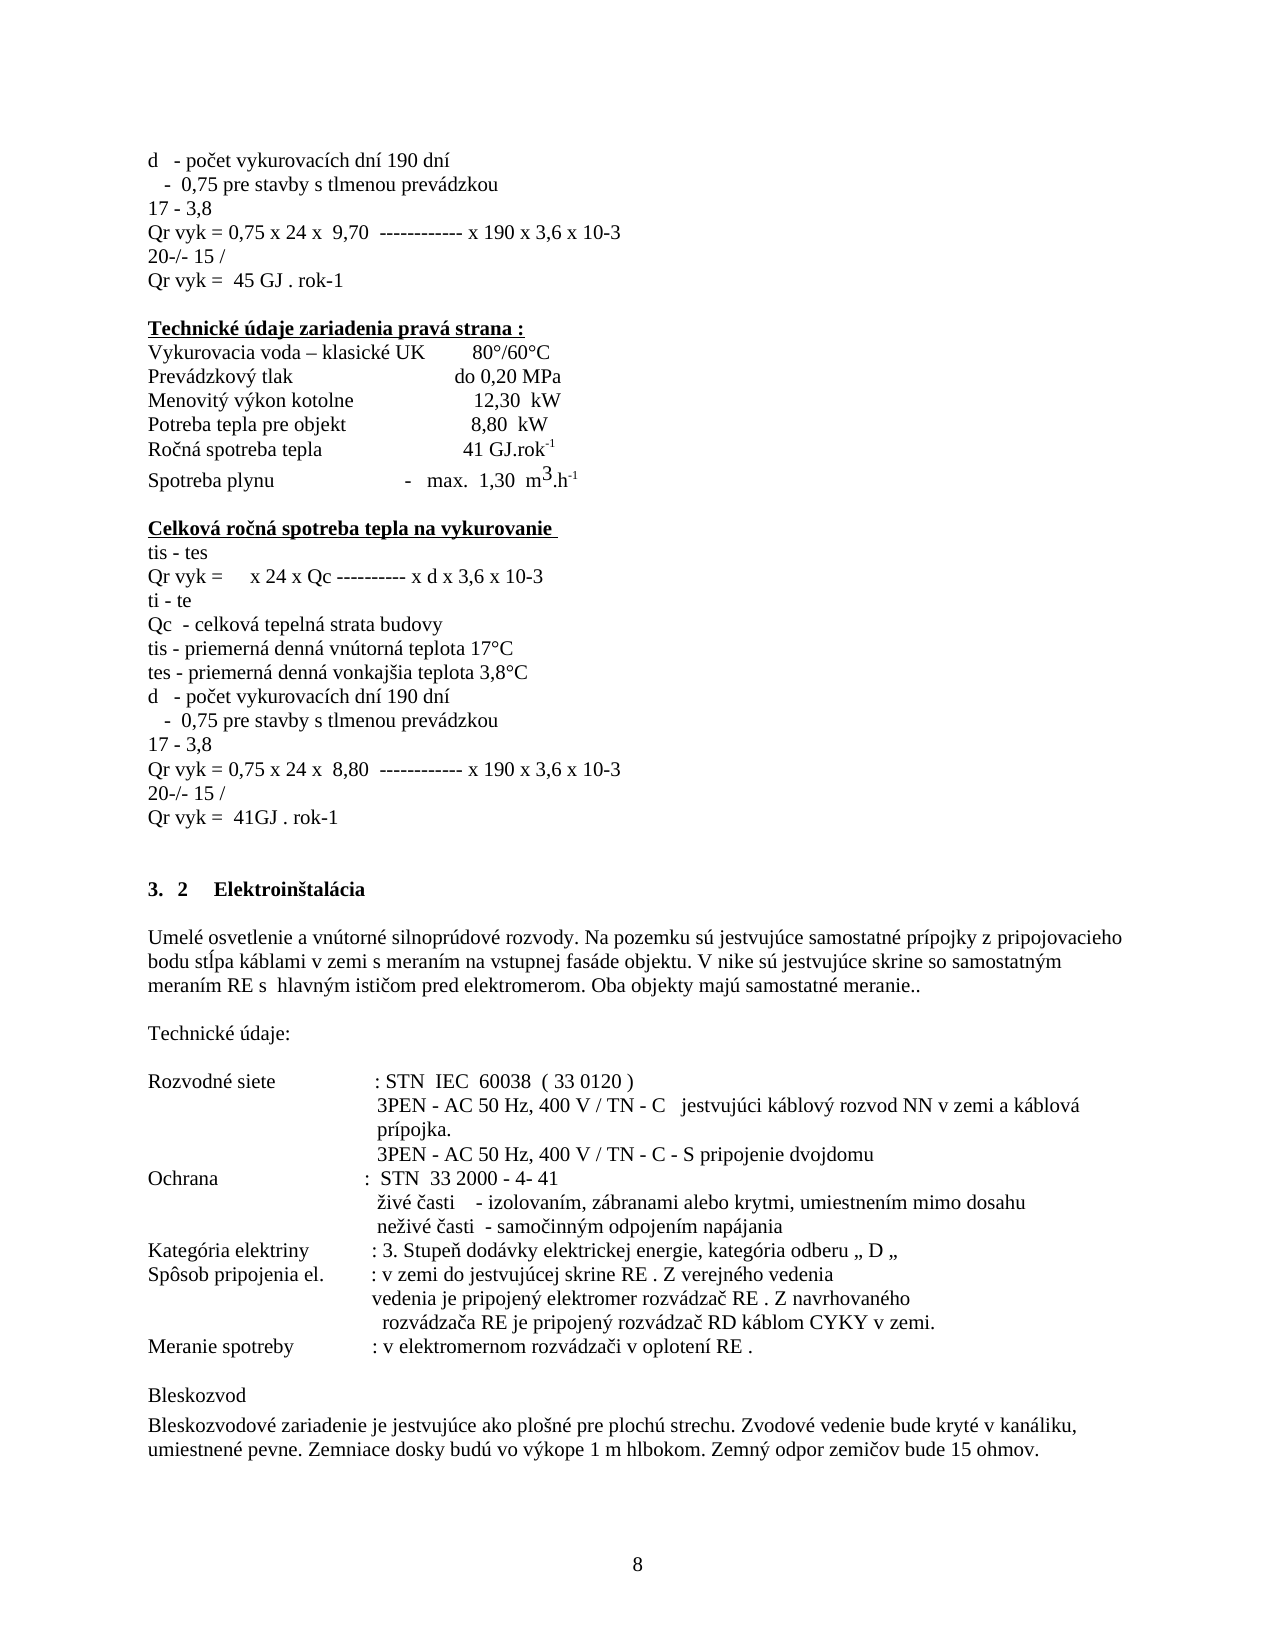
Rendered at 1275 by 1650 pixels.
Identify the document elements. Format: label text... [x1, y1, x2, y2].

text 17 - 3,8 [148, 732, 1127, 756]
text Qr vyk = 45 GJ . rok-1 [148, 268, 1127, 292]
text tis - priemerná denná vnútorná teplota 17°C [148, 636, 1127, 660]
text 17 - 3,8 [148, 196, 1127, 220]
text vedenia je pripojený elektromer rozvádzač RE . Z navrhovaného [148, 1286, 1127, 1310]
text 20-/- 15 / [148, 244, 1127, 268]
text neživé časti - samočinným odpojením napájania [148, 1214, 1127, 1238]
text Ochrana : STN 33 2000 - 4- 41 [148, 1166, 1127, 1189]
text Rozvodné siete : STN IEC 60038 ( 33 0120 ) [148, 1069, 1127, 1093]
text Technické údaje zariadenia pravá strana : [148, 316, 1127, 340]
text Qc - celková tepelná strata budovy [148, 612, 1127, 636]
text - 0,75 pre stavby s tlmenou prevádzkou [148, 708, 1127, 732]
text Kategória elektriny : 3. Stupeň dodávky elektrickej energie, kategória odberu „ D „ [148, 1238, 1127, 1262]
subtitle Bleskozvod [148, 1383, 1127, 1407]
text Umelé osvetlenie a vnútorné silnoprúdové rozvody. Na pozemku sú jestvujúce samostatné prípojky z pripojovacieho bodu stĺpa káblami v zemi s meraním na vstupnej fasáde objektu. V nike sú jestvujúce skrine so samostatným meraním RE s hlavným ističom pred elektromerom. Oba objekty majú samostatné meranie.. [148, 925, 1127, 997]
text d - počet vykurovacích dní 190 dní [148, 684, 1127, 708]
text Ročná spotreba tepla 41 GJ.rok-1 [148, 436, 1127, 461]
text Vykurovacia voda – klasické UK 80°/60°C [148, 340, 1127, 364]
text Celková ročná spotreba tepla na vykurovanie [148, 516, 1127, 540]
text Qr vyk = 0,75 x 24 x 9,70 ------------ x 190 x 3,6 x 10-3 [148, 220, 1127, 244]
text Qr vyk = 0,75 x 24 x 8,80 ------------ x 190 x 3,6 x 10-3 [148, 756, 1127, 781]
text Spotreba plynu - max. 1,30 m3.h-1 [148, 461, 1127, 492]
text prípojka. [148, 1117, 1127, 1141]
text 20-/- 15 / [148, 781, 1127, 804]
text - 0,75 pre stavby s tlmenou prevádzkou [148, 172, 1127, 196]
text živé časti - izolovaním, zábranami alebo krytmi, umiestnením mimo dosahu [148, 1189, 1127, 1214]
text Meranie spotreby : v elektromernom rozvádzači v oplotení RE . [148, 1334, 1127, 1358]
text Bleskozvodové zariadenie je jestvujúce ako plošné pre plochú strechu. Zvodové vedenie bude kryté v kanáliku, umiestnené pevne. Zemniace dosky budú vo výkope 1 m hlbokom. Zemný odpor zemičov bude 15 ohmov. [148, 1413, 1127, 1461]
text tis - tes [148, 540, 1127, 564]
text Prevádzkový tlak do 0,20 MPa [148, 364, 1127, 388]
text Qr vyk = 41GJ . rok-1 [148, 804, 1127, 829]
text Qr vyk =  x 24 x Qc ---------- x d x 3,6 x 10-3 [148, 564, 1127, 588]
text Potreba tepla pre objekt 8,80 kW [148, 412, 1127, 436]
text ti - te [148, 588, 1127, 612]
text 3PEN - AC 50 Hz, 400 V / TN - C - S pripojenie dvojdomu [148, 1141, 1127, 1166]
text Spôsob pripojenia el. : v zemi do jestvujúcej skrine RE . Z verejného vedenia [148, 1262, 1127, 1286]
text tes - priemerná denná vonkajšia teplota 3,8°C [148, 660, 1127, 684]
text 3PEN - AC 50 Hz, 400 V / TN - C jestvujúci káblový rozvod NN v zemi a káblová [148, 1093, 1127, 1117]
text Technické údaje: [148, 1021, 1127, 1045]
text Menovitý výkon kotolne 12,30 kW [148, 388, 1127, 412]
text d - počet vykurovacích dní 190 dní [148, 148, 1127, 172]
list 2 Elektroinštalácia [148, 877, 1127, 901]
text rozvádzača RE je pripojený rozvádzač RD káblom CYKY v zemi. [148, 1310, 1127, 1334]
